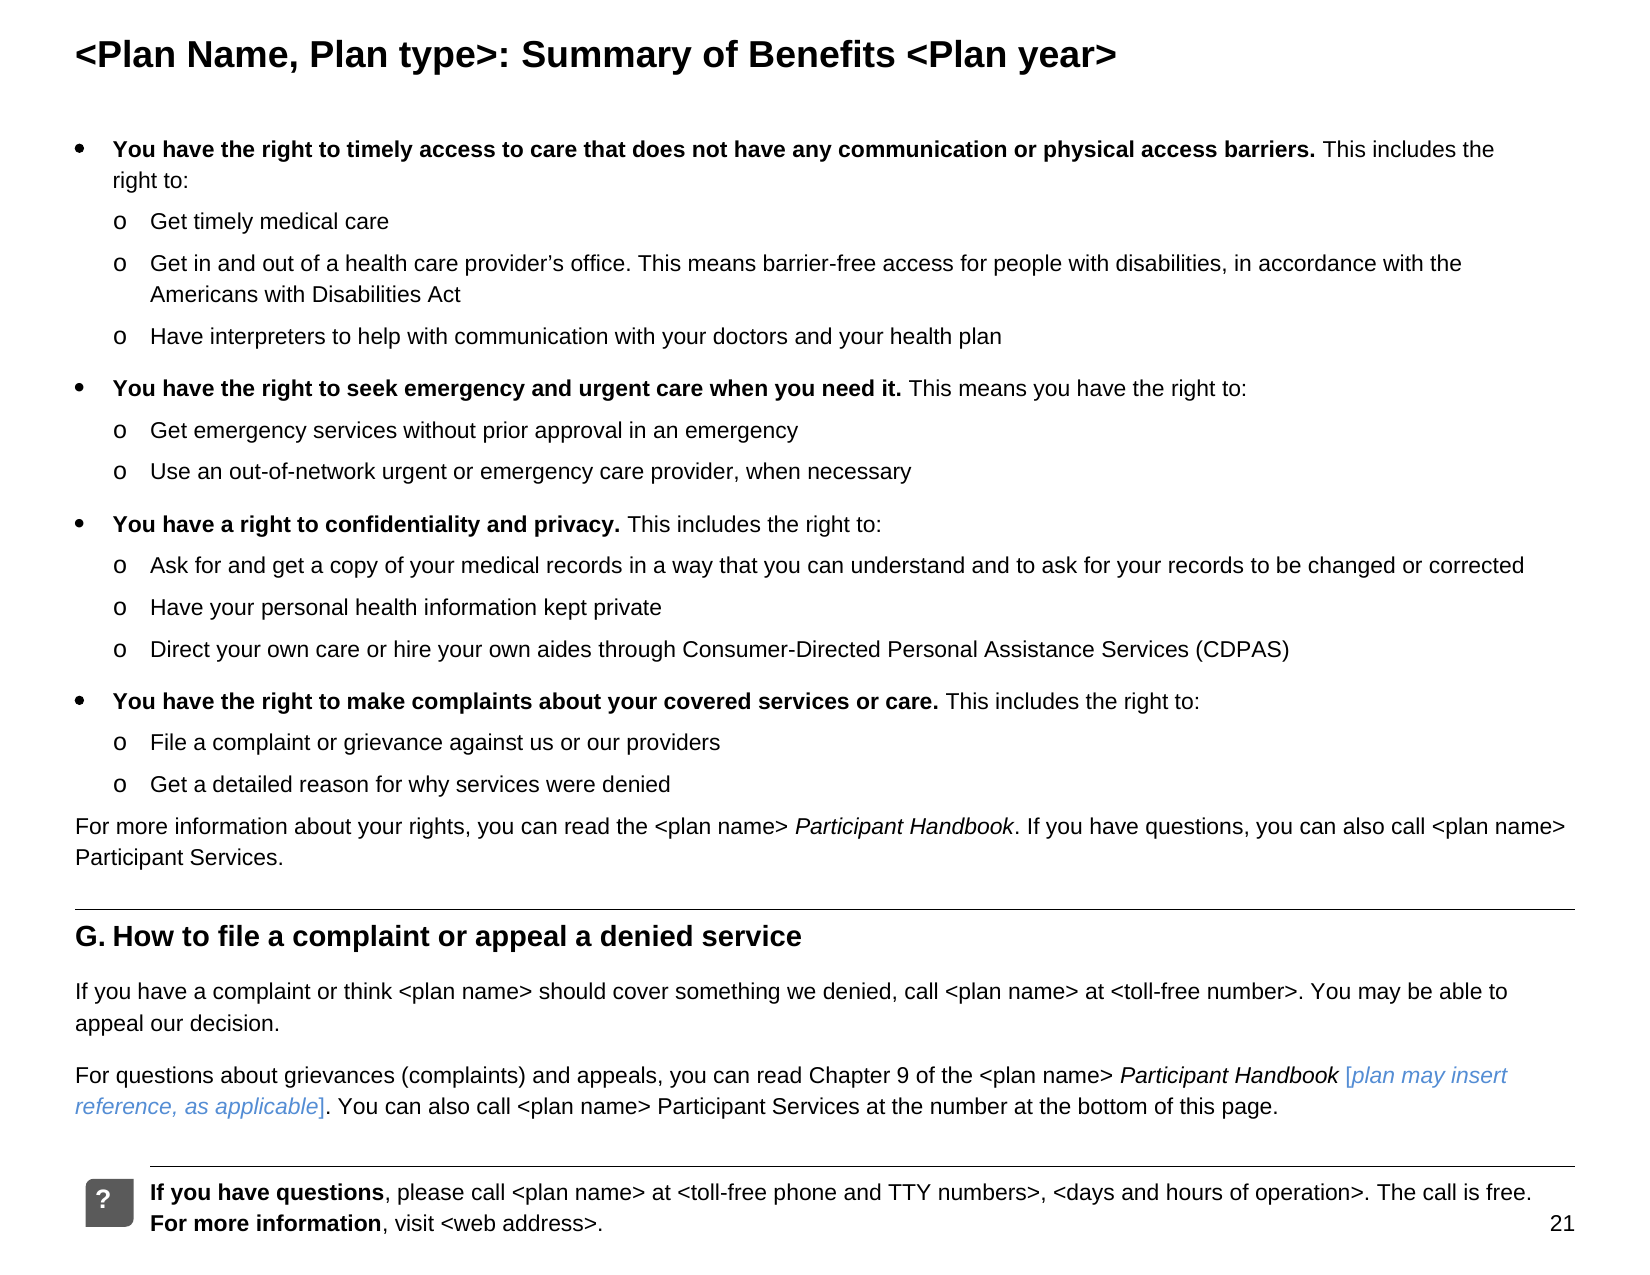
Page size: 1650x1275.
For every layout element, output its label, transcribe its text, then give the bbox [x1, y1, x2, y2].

list Have interpreters to help with communication with your doctors and your health plan [112, 319, 1537, 351]
list Direct your own care or hire your own aides through Consumer-Directed Personal Assistance Services (CDPAS) [112, 632, 1537, 663]
subtitle How to file a complaint or appeal a denied service [75, 910, 1575, 954]
list You have the right to timely access to care that does not have any communication or physical access barriers. This includes the right to: [75, 132, 1537, 194]
list Get emergency services without prior approval in an emergency [112, 413, 1537, 444]
list You have the right to seek emergency and urgent care when you need it. This means you have the right to: [75, 372, 1537, 403]
text For more information about your rights, you can read the <plan name> Participant Handbook. If you have questions, you can also call <plan name> Participant Services. [75, 809, 1575, 872]
list File a complaint or grievance against us or our providers [112, 726, 1537, 757]
text For questions about grievances (complaints) and appeals, you can read Chapter 9 of the <plan name> Participant Handbook [plan may insert reference, as applicable]. You can also call <plan name> Participant Services at the number at the bottom of this page. [75, 1058, 1575, 1121]
list Ask for and get a copy of your medical records in a way that you can understand and to ask for your records to be changed or corrected [112, 549, 1537, 580]
list Have your personal health information kept private [112, 590, 1537, 622]
list Use an out-of-network urgent or emergency care provider, when necessary [112, 455, 1537, 486]
text If you have a complaint or think <plan name> should cover something we denied, call <plan name> at <toll-free number>. You may be able to appeal our decision. [75, 975, 1575, 1037]
list You have a right to confidentiality and privacy. This includes the right to: [75, 507, 1537, 538]
list Get a detailed reason for why services were denied [112, 767, 1537, 799]
list You have the right to make complaints about your covered services or care. This includes the right to: [75, 684, 1537, 715]
list Get timely medical care [112, 205, 1537, 236]
list Get in and out of a health care provider’s office. This means barrier-free access for people with disabilities, in accordance with the Americans with Disabilities Act [112, 247, 1537, 309]
